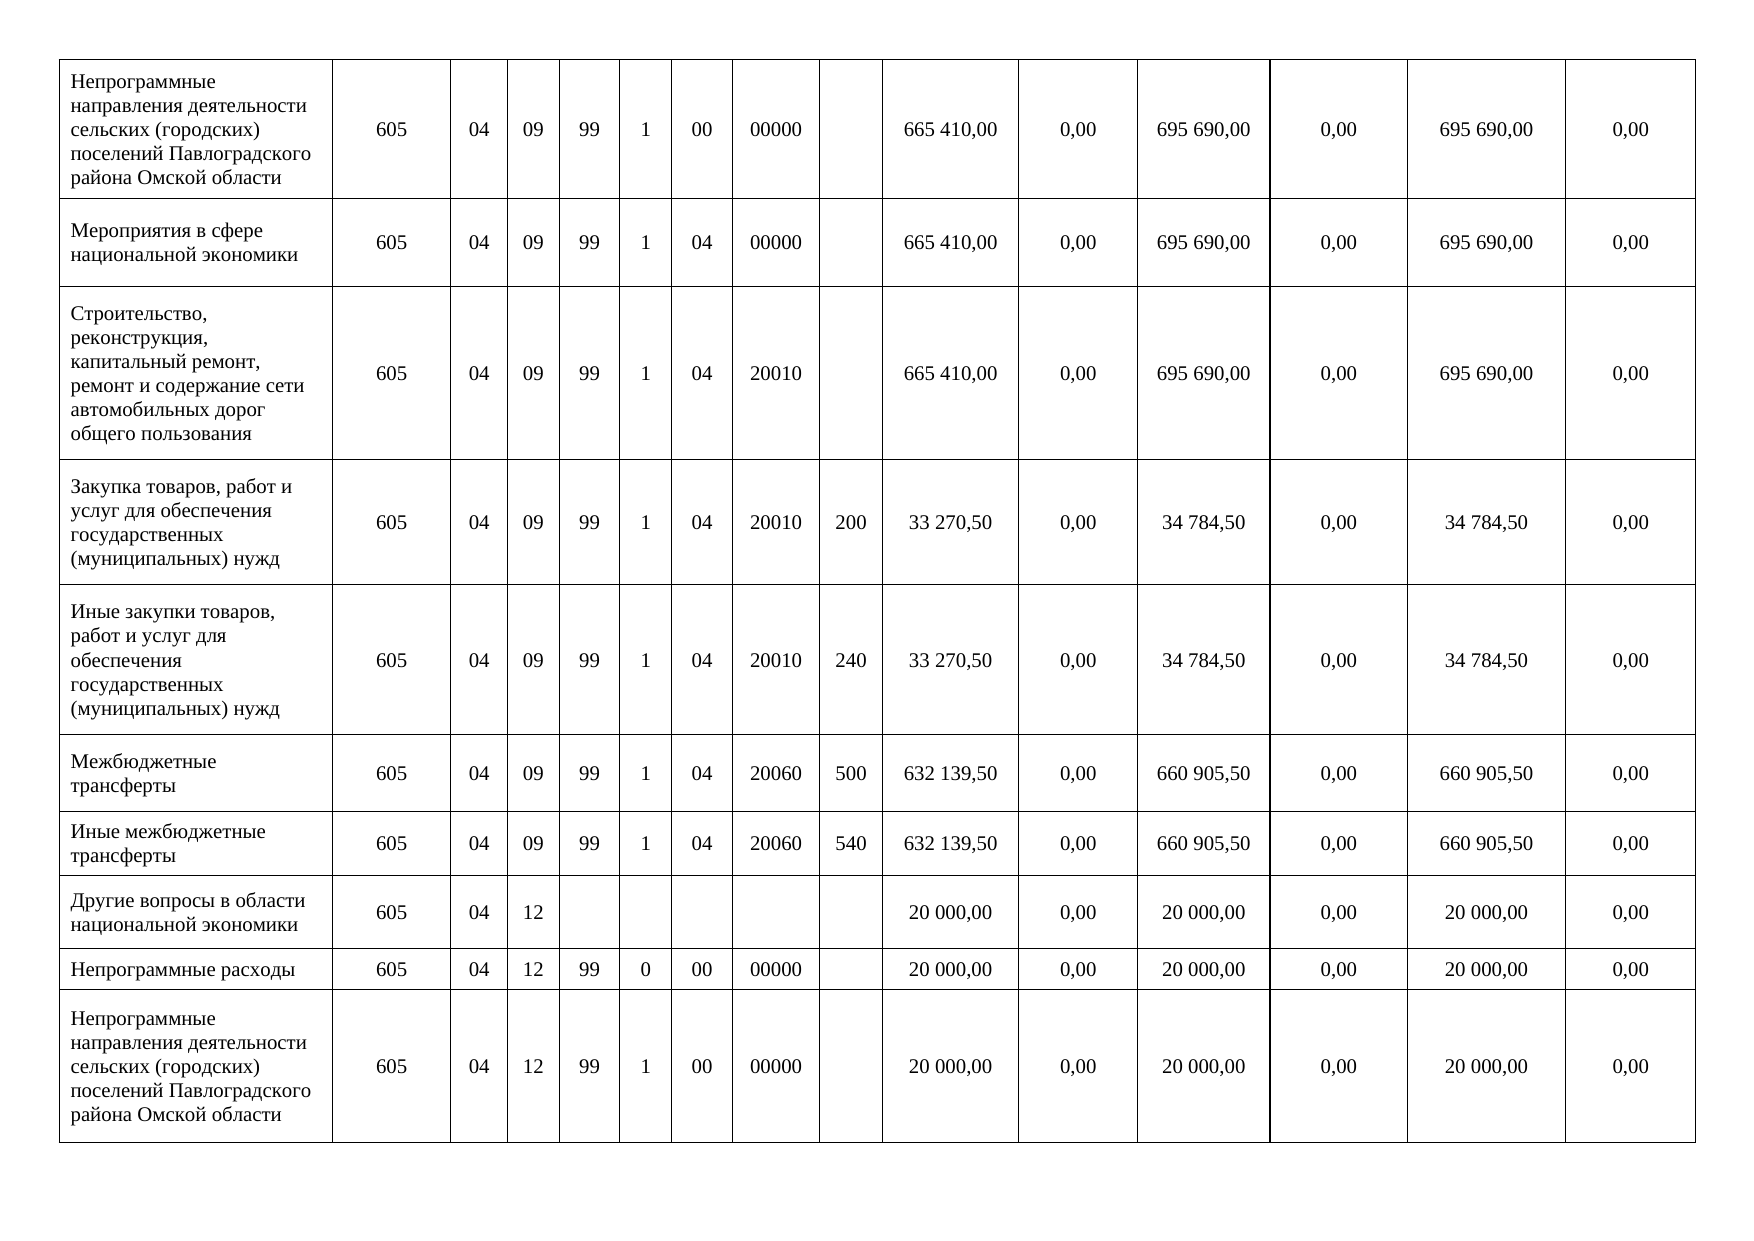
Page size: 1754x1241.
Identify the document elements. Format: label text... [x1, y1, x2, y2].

table_cell 99 [560, 199, 619, 286]
table_cell 0,00 [1271, 199, 1407, 286]
table_cell 0,00 [1019, 990, 1137, 1142]
table_cell 20 000,00 [1138, 990, 1269, 1142]
table_cell 09 [508, 585, 559, 734]
table_cell 34 784,50 [1138, 460, 1269, 584]
table_cell 605 [333, 876, 450, 948]
table_cell 0,00 [1271, 876, 1407, 948]
table_cell 660 905,50 [1138, 735, 1269, 811]
table_cell 0,00 [1566, 60, 1695, 198]
table_cell 695 690,00 [1408, 60, 1565, 198]
table_cell 20060 [733, 812, 819, 875]
table_cell 660 905,50 [1408, 735, 1565, 811]
table_cell 605 [333, 949, 450, 989]
table_cell 00000 [733, 199, 819, 286]
table_cell 695 690,00 [1138, 287, 1269, 459]
table_cell 1 [620, 199, 671, 286]
table_cell 605 [333, 990, 450, 1142]
table_cell 04 [672, 812, 732, 875]
table_cell 0,00 [1566, 876, 1695, 948]
table_cell 00000 [733, 60, 819, 198]
table_cell 605 [333, 60, 450, 198]
table_cell 695 690,00 [1408, 199, 1565, 286]
table_cell 04 [451, 735, 507, 811]
table_cell 04 [451, 60, 507, 198]
table_cell 0,00 [1019, 949, 1137, 989]
table_cell 12 [508, 876, 559, 948]
table_cell 04 [672, 585, 732, 734]
table_cell 20 000,00 [883, 990, 1018, 1142]
table_cell 04 [451, 199, 507, 286]
table_cell 99 [560, 585, 619, 734]
table_cell 99 [560, 60, 619, 198]
table_cell 99 [560, 735, 619, 811]
table_cell 665 410,00 [883, 199, 1018, 286]
table_cell Другие вопросы в области национальной экономики [60, 876, 332, 948]
table_cell [820, 949, 882, 989]
table_cell 99 [560, 287, 619, 459]
table_cell 00 [672, 990, 732, 1142]
table_cell 605 [333, 735, 450, 811]
table_cell 605 [333, 287, 450, 459]
table_cell Иные межбюджетные трансферты [60, 812, 332, 875]
table_cell 09 [508, 735, 559, 811]
table_cell 0,00 [1019, 585, 1137, 734]
table_cell 99 [560, 990, 619, 1142]
table_cell 04 [451, 949, 507, 989]
table_cell 0,00 [1019, 287, 1137, 459]
table_cell 99 [560, 460, 619, 584]
table_cell 04 [451, 876, 507, 948]
table_cell 04 [672, 735, 732, 811]
table_cell 00000 [733, 990, 819, 1142]
table_cell 605 [333, 812, 450, 875]
table_cell 0,00 [1271, 460, 1407, 584]
table_cell 20010 [733, 460, 819, 584]
table_cell 1 [620, 585, 671, 734]
table_cell 240 [820, 585, 882, 734]
table_cell 34 784,50 [1408, 460, 1565, 584]
table_cell 20 000,00 [1408, 990, 1565, 1142]
table_cell 605 [333, 585, 450, 734]
table_cell 0,00 [1019, 735, 1137, 811]
table_cell 34 784,50 [1138, 585, 1269, 734]
table_cell [620, 876, 671, 948]
table_cell 0,00 [1566, 585, 1695, 734]
table_cell 0,00 [1566, 199, 1695, 286]
table_cell 20 000,00 [1408, 949, 1565, 989]
table_cell 660 905,50 [1408, 812, 1565, 875]
table_cell 99 [560, 812, 619, 875]
table_cell 632 139,50 [883, 735, 1018, 811]
table_cell Закупка товаров, работ и услуг для обеспечения государственных (муниципальных) нужд [60, 460, 332, 584]
table_cell 20 000,00 [1138, 876, 1269, 948]
table_cell 0,00 [1566, 949, 1695, 989]
table_cell 20 000,00 [1408, 876, 1565, 948]
table_cell 12 [508, 990, 559, 1142]
table_cell Мероприятия в сфере национальной экономики [60, 199, 332, 286]
table_cell 0,00 [1271, 60, 1407, 198]
table_cell [820, 60, 882, 198]
table_cell [820, 990, 882, 1142]
table_cell 04 [672, 199, 732, 286]
table_cell 0,00 [1271, 812, 1407, 875]
table_cell 00000 [733, 949, 819, 989]
table_cell 0,00 [1271, 287, 1407, 459]
table_cell Иные закупки товаров, работ и услуг для обеспечения государственных (муниципальных) нужд [60, 585, 332, 734]
table_cell 0,00 [1019, 199, 1137, 286]
table_cell 04 [451, 460, 507, 584]
table_cell 04 [672, 287, 732, 459]
table_cell [672, 876, 732, 948]
table_cell 00 [672, 949, 732, 989]
table_cell 09 [508, 460, 559, 584]
table_cell 0,00 [1566, 460, 1695, 584]
table_cell 0,00 [1019, 460, 1137, 584]
table_cell [820, 287, 882, 459]
table_cell 605 [333, 460, 450, 584]
table_cell 695 690,00 [1138, 199, 1269, 286]
table_cell 200 [820, 460, 882, 584]
table_cell 20060 [733, 735, 819, 811]
table_cell Непрограммные направления деятельности сельских (городских) поселений Павлоградского района Омской области [60, 990, 332, 1142]
table_cell 695 690,00 [1408, 287, 1565, 459]
table_cell [820, 199, 882, 286]
table_cell 04 [451, 585, 507, 734]
table_cell 04 [451, 812, 507, 875]
table_cell 0 [620, 949, 671, 989]
table_cell 34 784,50 [1408, 585, 1565, 734]
table_cell 0,00 [1566, 287, 1695, 459]
table_cell 09 [508, 287, 559, 459]
table_cell 1 [620, 812, 671, 875]
table_cell [820, 876, 882, 948]
table_cell 540 [820, 812, 882, 875]
table_cell 605 [333, 199, 450, 286]
table_cell 0,00 [1019, 812, 1137, 875]
table_cell [560, 876, 619, 948]
table_cell 0,00 [1019, 876, 1137, 948]
table_cell 09 [508, 60, 559, 198]
table_cell 0,00 [1566, 812, 1695, 875]
table_cell 0,00 [1271, 585, 1407, 734]
table_cell [733, 876, 819, 948]
table_cell 0,00 [1271, 990, 1407, 1142]
table_cell 665 410,00 [883, 60, 1018, 198]
table_cell 0,00 [1566, 990, 1695, 1142]
table_cell 500 [820, 735, 882, 811]
table_cell 20 000,00 [1138, 949, 1269, 989]
table_cell 04 [672, 460, 732, 584]
table_cell 20010 [733, 585, 819, 734]
table_cell 33 270,50 [883, 585, 1018, 734]
table_cell 0,00 [1271, 735, 1407, 811]
table_cell 1 [620, 460, 671, 584]
table_cell 1 [620, 990, 671, 1142]
table_cell 09 [508, 199, 559, 286]
table_cell 04 [451, 990, 507, 1142]
table_cell 20010 [733, 287, 819, 459]
table_cell 695 690,00 [1138, 60, 1269, 198]
table_cell 0,00 [1271, 949, 1407, 989]
table_cell 09 [508, 812, 559, 875]
table_cell 12 [508, 949, 559, 989]
table_cell 00 [672, 60, 732, 198]
table_cell 660 905,50 [1138, 812, 1269, 875]
table_cell 99 [560, 949, 619, 989]
table_cell 0,00 [1019, 60, 1137, 198]
table_cell 632 139,50 [883, 812, 1018, 875]
table_cell Строительство, реконструкция, капитальный ремонт, ремонт и содержание сети автомобильных дорог общего пользования [60, 287, 332, 459]
table_cell Межбюджетные трансферты [60, 735, 332, 811]
table_cell 33 270,50 [883, 460, 1018, 584]
table_cell 1 [620, 60, 671, 198]
table_cell 20 000,00 [883, 876, 1018, 948]
table_cell 04 [451, 287, 507, 459]
table_cell Непрограммные расходы [60, 949, 332, 989]
table_cell Непрограммные направления деятельности сельских (городских) поселений Павлоградского района Омской области [60, 60, 332, 198]
table_cell 1 [620, 735, 671, 811]
table_cell 665 410,00 [883, 287, 1018, 459]
table_cell 20 000,00 [883, 949, 1018, 989]
table_cell 1 [620, 287, 671, 459]
table_cell 0,00 [1566, 735, 1695, 811]
